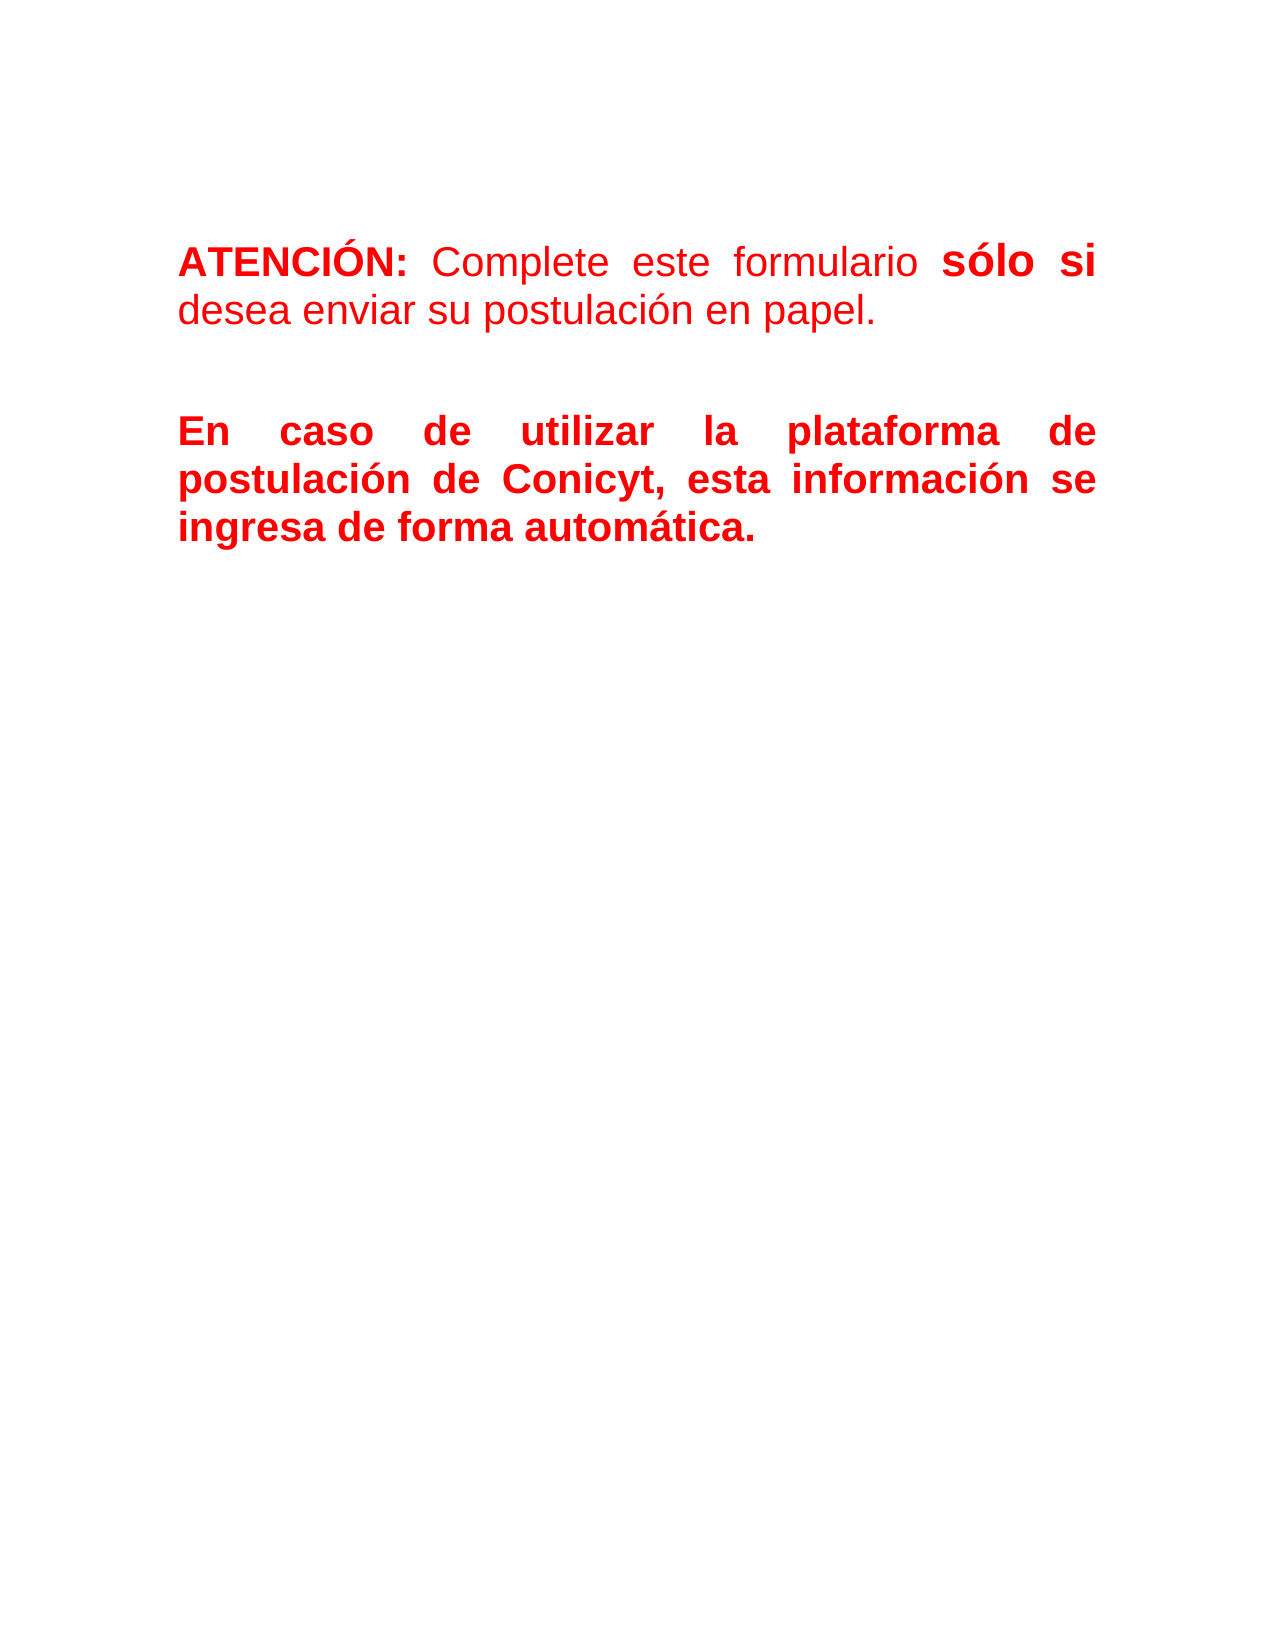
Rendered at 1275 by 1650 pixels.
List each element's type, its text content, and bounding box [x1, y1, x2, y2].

text En caso de utilizar la plataforma de postulación de Conicyt, esta información se ingresa de forma automática. [177, 407, 1098, 550]
text ATENCIÓN: Complete este formulario sólo si desea enviar su postulación en papel. [177, 233, 1098, 334]
